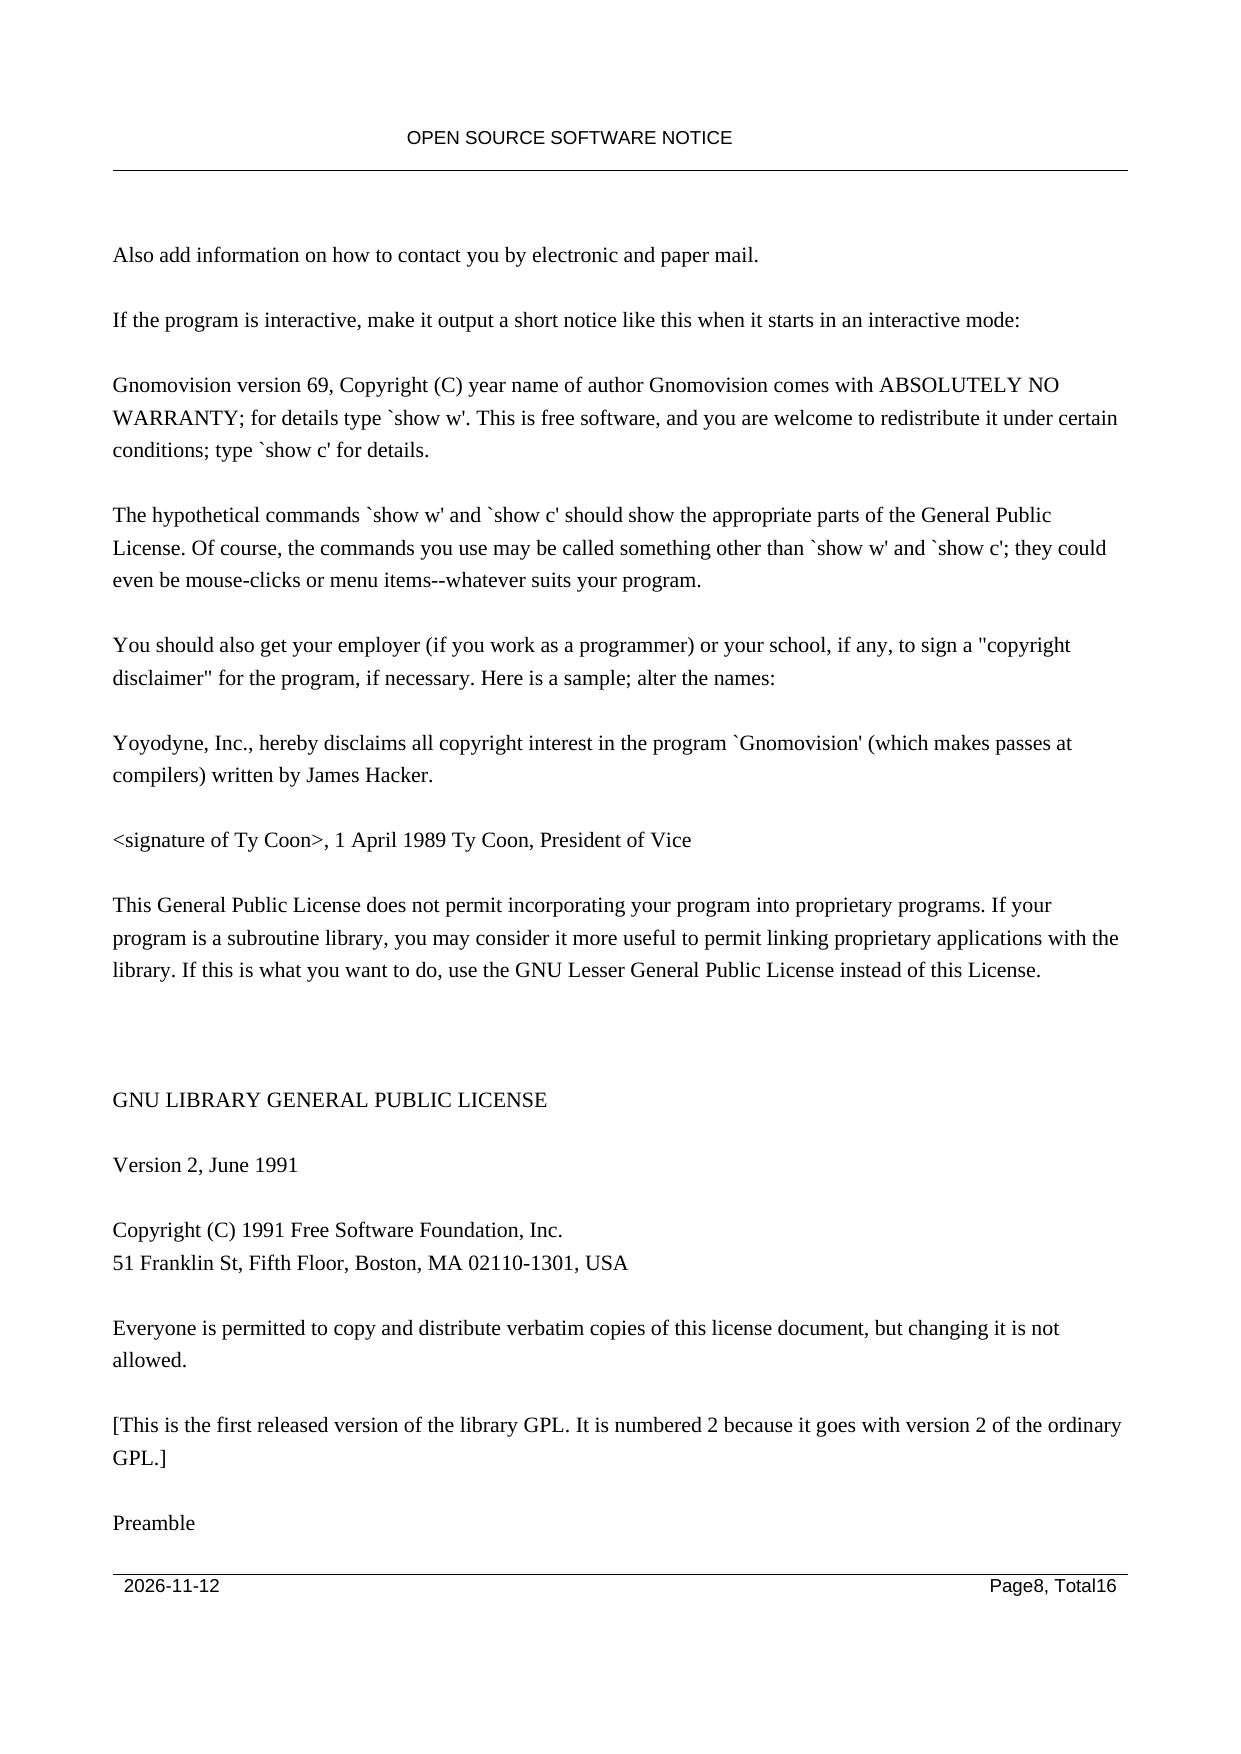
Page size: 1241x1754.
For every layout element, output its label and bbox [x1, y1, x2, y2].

text [112, 206, 1128, 1539]
